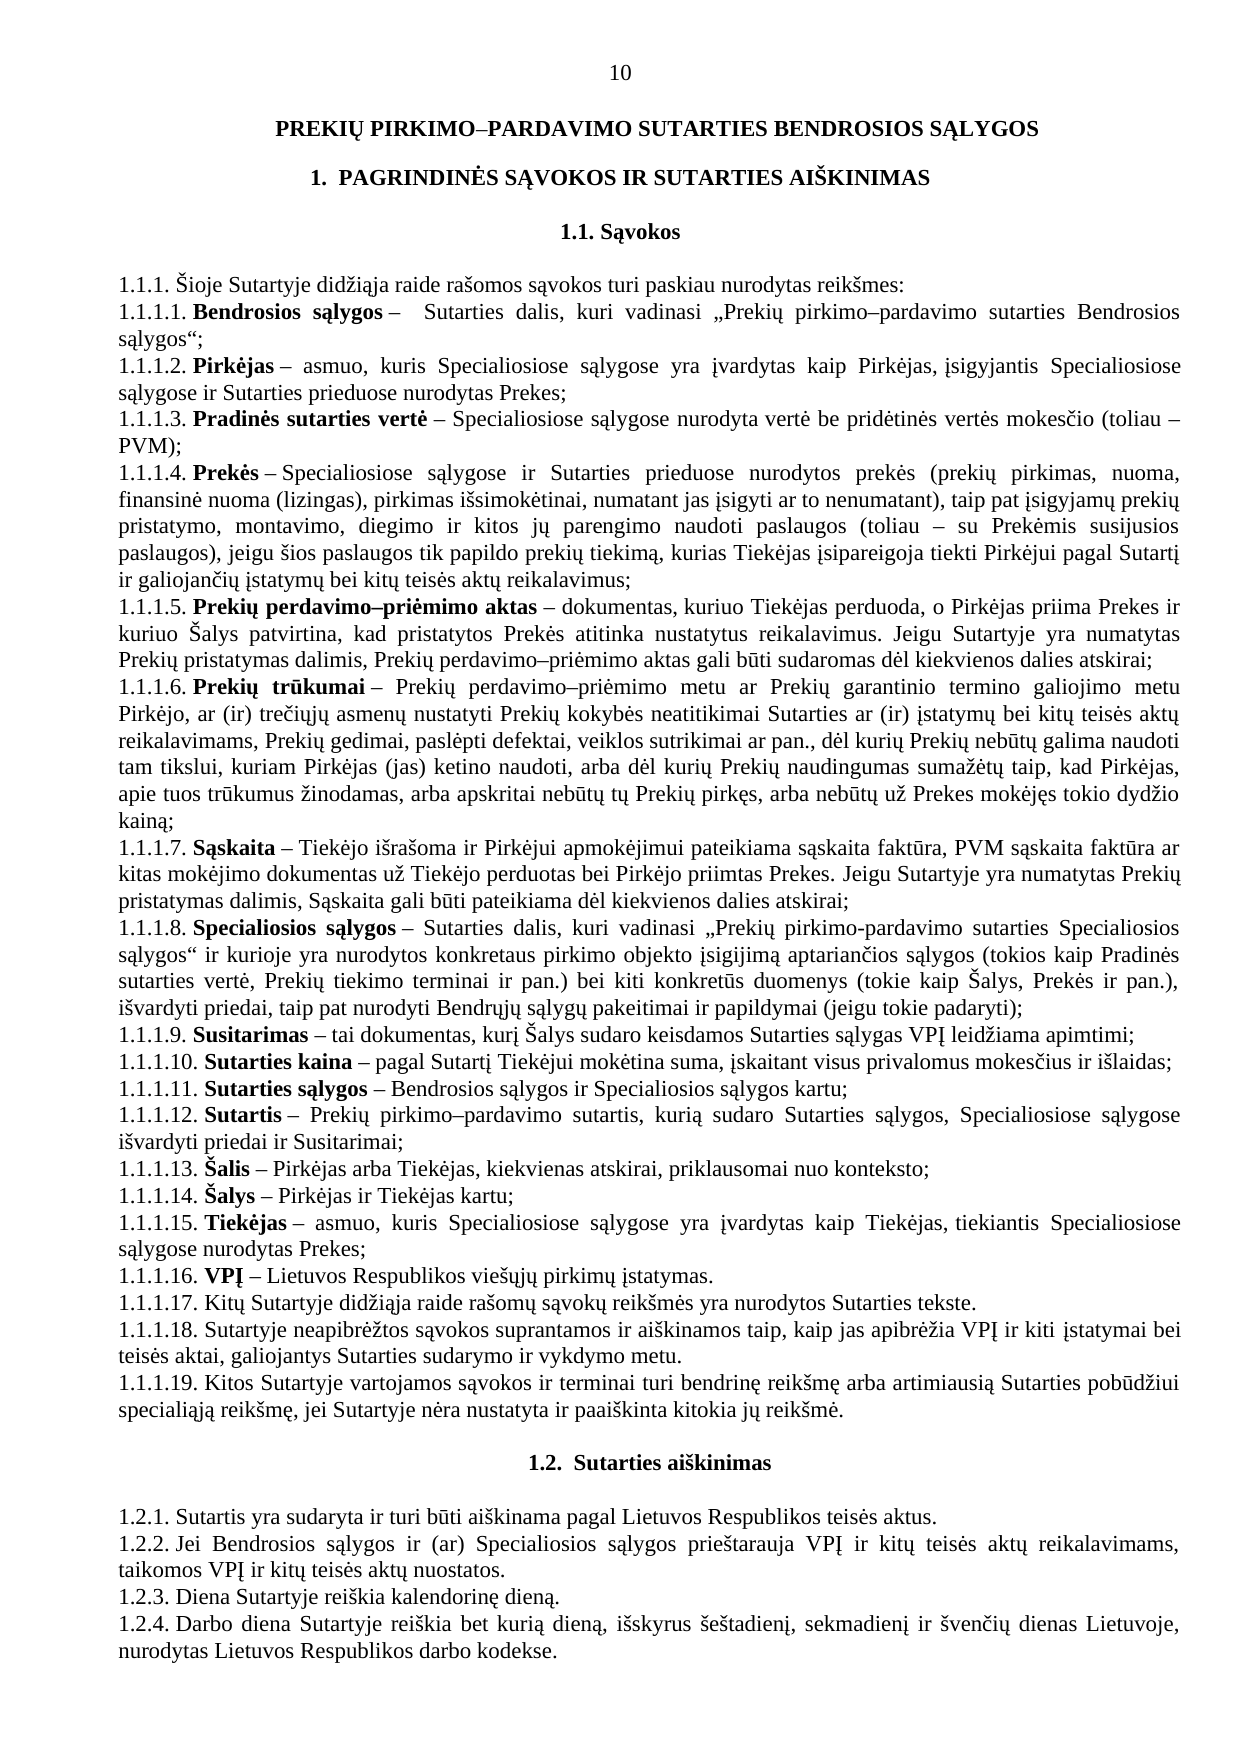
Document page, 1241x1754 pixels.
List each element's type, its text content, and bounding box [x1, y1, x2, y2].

text 1.1.1.18. Sutartyje neapibrėžtos sąvokos suprantamos ir aiškinamos taip, kaip jas apibrėžia VPĮ ir kiti įstatymai bei teisės aktai, galiojantys Sutarties sudarymo ir vykdymo metu. [118, 1315, 1181, 1369]
text 1.1.1.15. Tiekėjas – asmuo, kuris Specialiosiose sąlygose yra įvardytas kaip Tiekėjas, tiekiantis Specialiosiose sąlygose nurodytas Prekes; [118, 1208, 1181, 1262]
text 1.2. Sutarties aiškinimas [118, 1449, 1181, 1476]
text 1.1.1.10. Sutarties kaina – pagal Sutartį Tiekėjui mokėtina suma, įskaitant visus privalomus mokesčius ir išlaidas; [118, 1047, 1181, 1074]
text 1.1.1.7. Sąskaita – Tiekėjo išrašoma ir Pirkėjui apmokėjimui pateikiama sąskaita faktūra, PVM sąskaita faktūra ar kitas mokėjimo dokumentas už Tiekėjo perduotas bei Pirkėjo priimtas Prekes. Jeigu Sutartyje yra numatytas Prekių pristatymas dalimis, Sąskaita gali būti pateikiama dėl kiekvienos dalies atskirai; [118, 833, 1181, 914]
text 1.1.1.13. Šalis – Pirkėjas arba Tiekėjas, kiekvienas atskirai, priklausomai nuo konteksto; [118, 1154, 1181, 1181]
text 1.1.1.6. Prekių trūkumai – Prekių perdavimo–priėmimo metu ar Prekių garantinio termino galiojimo metu Pirkėjo, ar (ir) trečiųjų asmenų nustatyti Prekių kokybės neatitikimai Sutarties ar (ir) įstatymų bei kitų teisės aktų reikalavimams, Prekių gedimai, paslėpti defektai, veiklos sutrikimai ar pan., dėl kurių Prekių nebūtų galima naudoti tam tikslui, kuriam Pirkėjas (jas) ketino naudoti, arba dėl kurių Prekių naudingumas sumažėtų taip, kad Pirkėjas, apie tuos trūkumus žinodamas, arba apskritai nebūtų tų Prekių pirkęs, arba nebūtų už Prekes mokėjęs tokio dydžio kainą; [118, 673, 1181, 833]
text 1.1.1. Šioje Sutartyje didžiąja raide rašomos sąvokos turi paskiau nurodytas reikšmes: [118, 271, 1181, 298]
text 1.2.3. Diena Sutartyje reiškia kalendorinę dieną. [118, 1583, 1181, 1610]
text 1.1. Sąvokos [44, 218, 1196, 244]
text 1.1.1.19. Kitos Sutartyje vartojamos sąvokos ir terminai turi bendrinę reikšmę arba artimiausią Sutarties pobūdžiui specialiąją reikšmę, jei Sutartyje nėra nustatyta ir paaiškinta kitokia jų reikšmė. [118, 1369, 1181, 1422]
text 1. PAGRINDINĖS SĄVOKOS IR SUTARTIES AIŠKINIMAS [44, 164, 1196, 191]
text 1.1.1.8. Specialiosios sąlygos – Sutarties dalis, kuri vadinasi „Prekių pirkimo-pardavimo sutarties Specialiosios sąlygos“ ir kurioje yra nurodytos konkretaus pirkimo objekto įsigijimą aptariančios sąlygos (tokios kaip Pradinės sutarties vertė, Prekių tiekimo terminai ir pan.) bei kiti konkretūs duomenys (tokie kaip Šalys, Prekės ir pan.), išvardyti priedai, taip pat nurodyti Bendrųjų sąlygų pakeitimai ir papildymai (jeigu tokie padaryti); [118, 914, 1181, 1021]
text 1.1.1.16. VPĮ – Lietuvos Respublikos viešųjų pirkimų įstatymas. [118, 1262, 1181, 1288]
text 1.1.1.1. Bendrosios sąlygos – Sutarties dalis, kuri vadinasi „Prekių pirkimo–pardavimo sutarties Bendrosios sąlygos“; [118, 298, 1181, 351]
text 1.1.1.9. Susitarimas – tai dokumentas, kurį Šalys sudaro keisdamos Sutarties sąlygas VPĮ leidžiama apimtimi; [118, 1021, 1181, 1047]
text 1.2.1. Sutartis yra sudaryta ir turi būti aiškinama pagal Lietuvos Respublikos teisės aktus. [118, 1503, 1181, 1529]
text 1.1.1.12. Sutartis – Prekių pirkimo–pardavimo sutartis, kurią sudaro Sutarties sąlygos, Specialiosiose sąlygose išvardyti priedai ir Susitarimai; [118, 1101, 1181, 1154]
text 1.1.1.4. Prekės – Specialiosiose sąlygose ir Sutarties prieduose nurodytos prekės (prekių pirkimas, nuoma, finansinė nuoma (lizingas), pirkimas išsimokėtinai, numatant jas įsigyti ar to nenumatant), taip pat įsigyjamų prekių pristatymo, montavimo, diegimo ir kitos jų parengimo naudoti paslaugos (toliau – su Prekėmis susijusios paslaugos), jeigu šios paslaugos tik papildo prekių tiekimą, kurias Tiekėjas įsipareigoja tiekti Pirkėjui pagal Sutartį ir galiojančių įstatymų bei kitų teisės aktų reikalavimus; [118, 458, 1181, 592]
text 1.1.1.2. Pirkėjas – asmuo, kuris Specialiosiose sąlygose yra įvardytas kaip Pirkėjas, įsigyjantis Specialiosiose sąlygose ir Sutarties prieduose nurodytas Prekes; [118, 351, 1181, 405]
text 1.2.4. Darbo diena Sutartyje reiškia bet kurią dieną, išskyrus šeštadienį, sekmadienį ir švenčių dienas Lietuvoje, nurodytas Lietuvos Respublikos darbo kodekse. [118, 1610, 1181, 1663]
text 1.1.1.11. Sutarties sąlygos – Bendrosios sąlygos ir Specialiosios sąlygos kartu; [118, 1074, 1181, 1101]
text 1.2.2. Jei Bendrosios sąlygos ir (ar) Specialiosios sąlygos prieštarauja VPĮ ir kitų teisės aktų reikalavimams, taikomos VPĮ ir kitų teisės aktų nuostatos. [118, 1529, 1181, 1583]
text 1.1.1.5. Prekių perdavimo–priėmimo aktas – dokumentas, kuriuo Tiekėjas perduoda, o Pirkėjas priima Prekes ir kuriuo Šalys patvirtina, kad pristatytos Prekės atitinka nustatytus reikalavimus. Jeigu Sutartyje yra numatytas Prekių pristatymas dalimis, Prekių perdavimo–priėmimo aktas gali būti sudaromas dėl kiekvienos dalies atskirai; [118, 592, 1181, 673]
text Prekių pirkimo–pardavimo sutarties Bendrosios sąlygos [162, 115, 1152, 141]
text 1.1.1.3. Pradinės sutarties vertė – Specialiosiose sąlygose nurodyta vertė be pridėtinės vertės mokesčio (toliau – PVM); [118, 405, 1181, 458]
text 1.1.1.17. Kitų Sutartyje didžiąja raide rašomų sąvokų reikšmės yra nurodytos Sutarties tekste. [118, 1288, 1181, 1315]
text 1.1.1.14. Šalys – Pirkėjas ir Tiekėjas kartu; [118, 1181, 1181, 1208]
